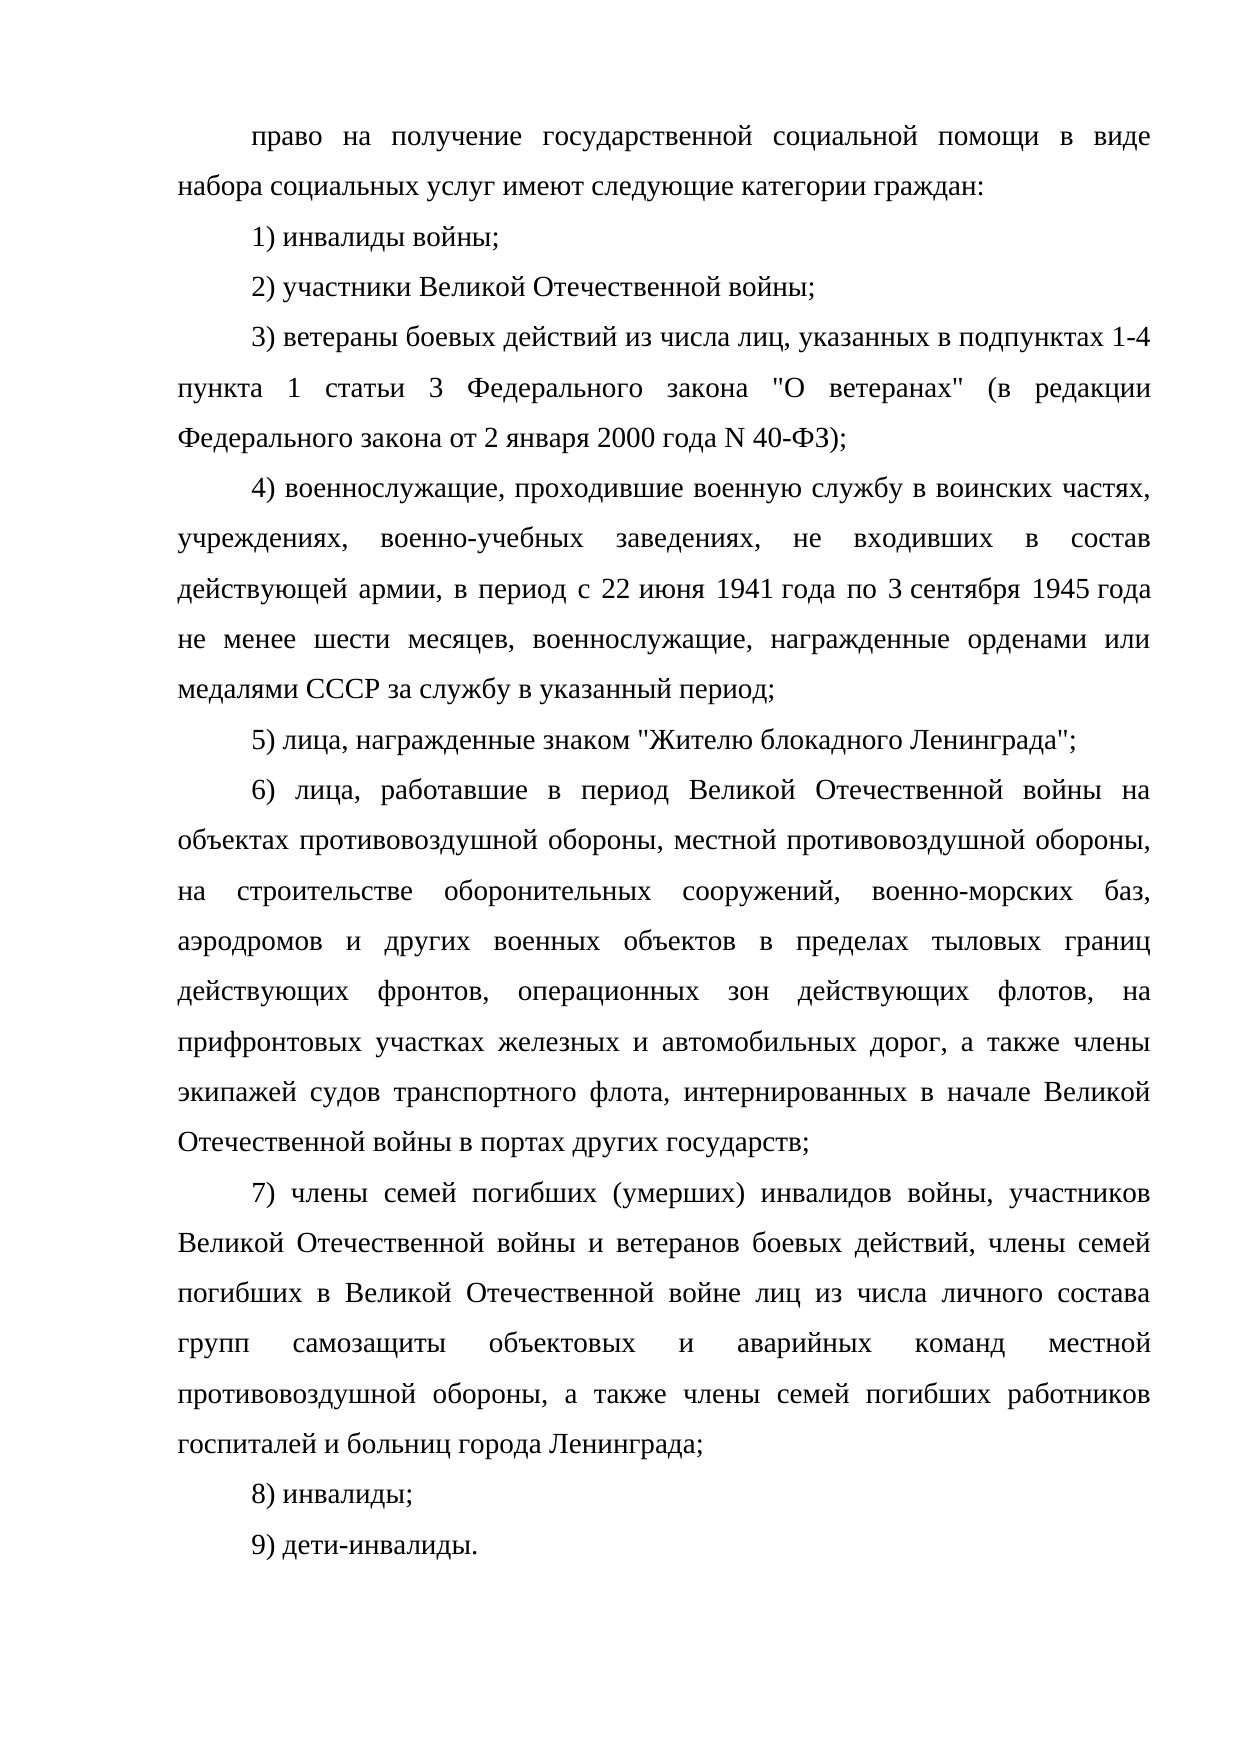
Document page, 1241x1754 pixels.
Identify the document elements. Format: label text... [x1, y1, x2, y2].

text 1) инвалиды войны; [177, 219, 1152, 252]
text 9) дети-инвалиды. [177, 1527, 1152, 1560]
text 4) военнослужащие, проходившие военную службу в воинских частях, учреждениях, военно-учебных заведениях, не входивших в состав действующей армии, в период с 22 июня 1941 года по 3 сентября 1945 года не менее шести месяцев, военнослужащие, награжденные орденами или медалями СССР за службу в указанный период; [177, 470, 1152, 705]
text право на получение государственной социальной помощи в виде набора социальных услуг имеют следующие категории граждан: [177, 118, 1152, 202]
text 3) ветераны боевых действий из числа лиц, указанных в подпунктах 1-4 пункта 1 статьи 3 Федерального закона "О ветеранах" (в редакции Федерального закона от 2 января 2000 года N 40-ФЗ); [177, 319, 1152, 453]
text 6) лица, работавшие в период Великой Отечественной войны на объектах противовоздушной обороны, местной противовоздушной обороны, на строительстве оборонительных сооружений, военно-морских баз, аэродромов и других военных объектов в пределах тыловых границ действующих фронтов, операционных зон действующих флотов, на прифронтовых участках железных и автомобильных дорог, а также члены экипажей судов транспортного флота, интернированных в начале Великой Отечественной войны в портах других государств; [177, 772, 1152, 1158]
text 8) инвалиды; [177, 1477, 1152, 1510]
text 2) участники Великой Отечественной войны; [177, 269, 1152, 303]
text 5) лица, награжденные знаком "Жителю блокадного Ленинграда"; [177, 722, 1152, 755]
text 7) члены семей погибших (умерших) инвалидов войны, участников Великой Отечественной войны и ветеранов боевых действий, члены семей погибших в Великой Отечественной войне лиц из числа личного состава групп самозащиты объектовых и аварийных команд местной противовоздушной обороны, а также члены семей погибших работников госпиталей и больниц города Ленинграда; [177, 1175, 1152, 1460]
